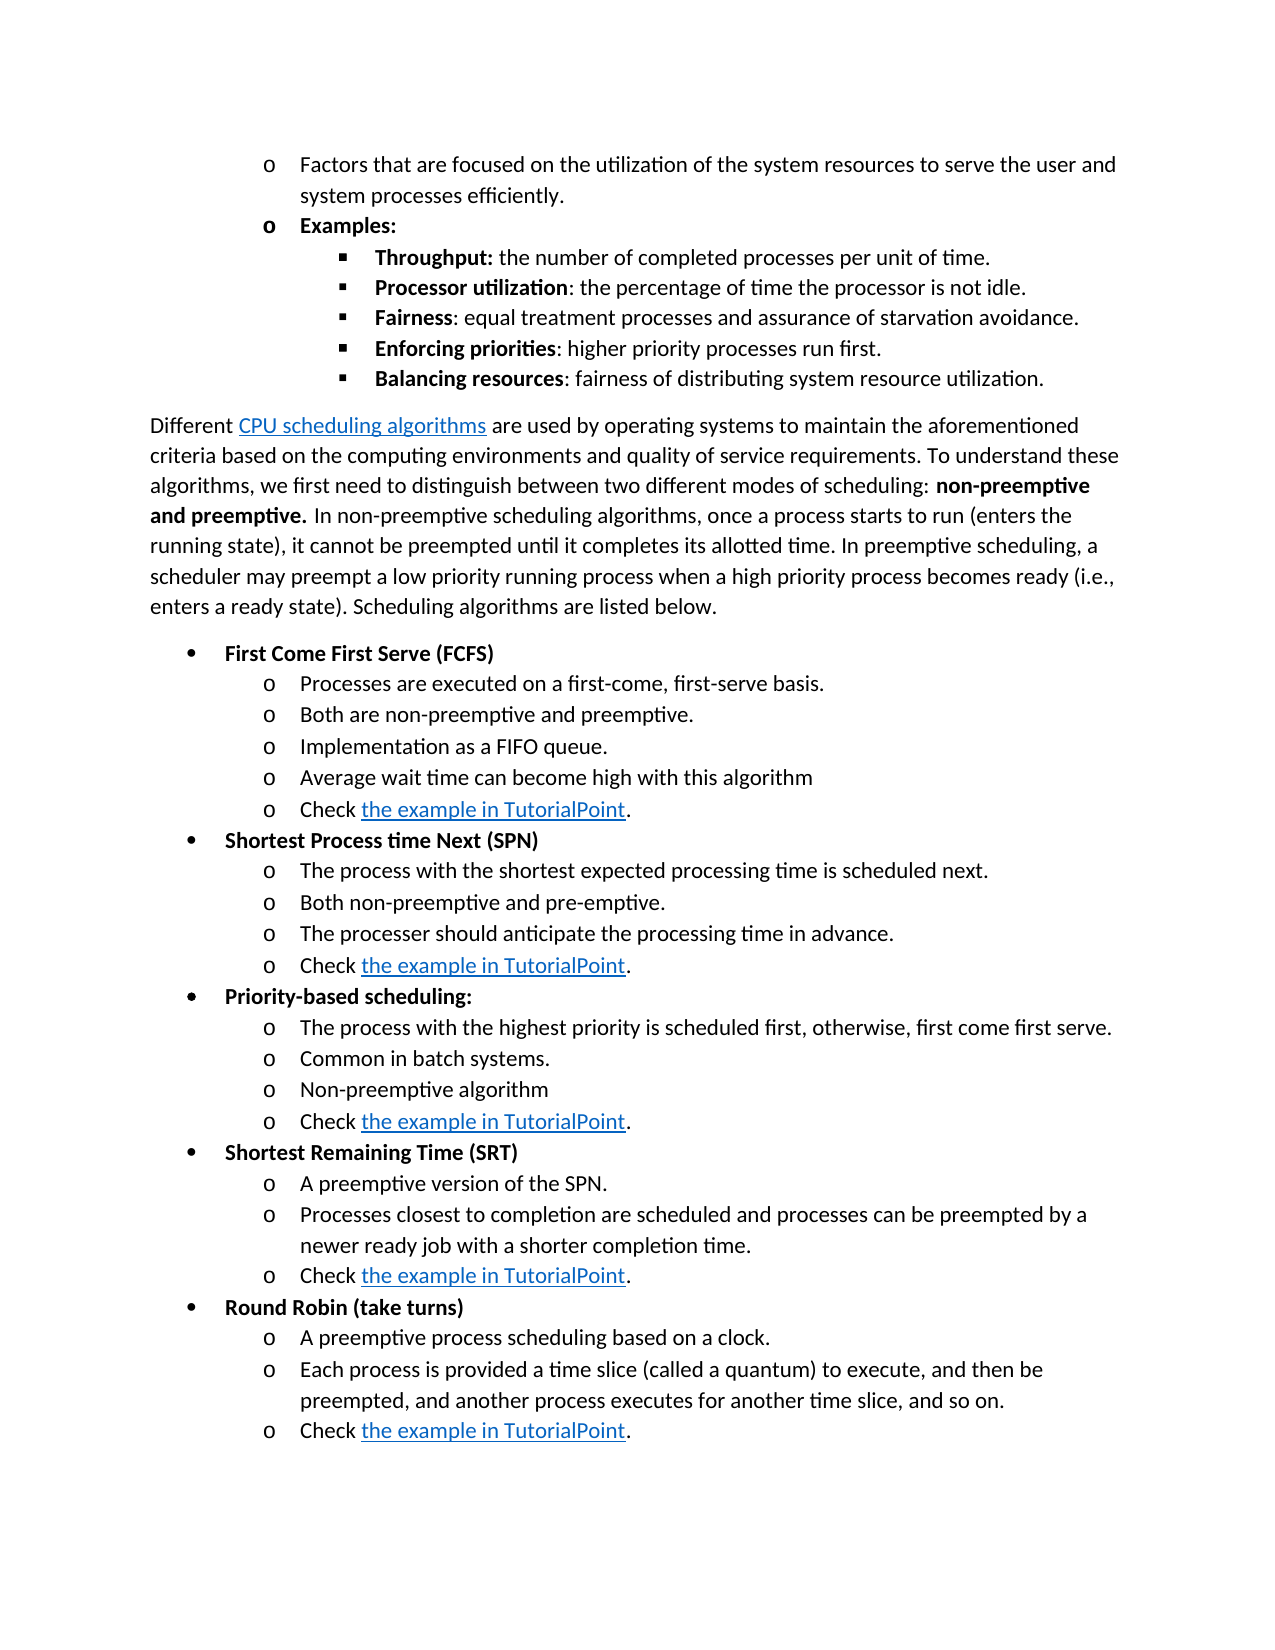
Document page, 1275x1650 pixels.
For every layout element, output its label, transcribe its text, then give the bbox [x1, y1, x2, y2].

list Common in batch systems. [262, 1044, 1125, 1073]
list Average wait time can become high with this algorithm [262, 763, 1125, 793]
list Non-preemptive algorithm [262, 1076, 1125, 1105]
list Examples: [262, 212, 1125, 241]
list The processer should anticipate the processing time in advance. [262, 919, 1125, 949]
list Processes closest to completion are scheduled and processes can be preempted by a newer ready job with a shorter completion time. [262, 1200, 1125, 1259]
list First Come First Serve (FCFS) [187, 639, 1125, 667]
list Throughput: the number of completed processes per unit of time. [337, 243, 1125, 271]
list Each process is provided a time slice (called a quantum) to execute, and then be preempted, and another process executes for another time slice, and so on. [262, 1355, 1125, 1414]
list Balancing resources: fairness of distributing system resource utilization. [337, 364, 1125, 392]
text Different CPU scheduling algorithms are used by operating systems to maintain the aforementioned criteria based on the computing environments and quality of service requirements. To understand these algorithms, we first need to distinguish between two different modes of scheduling: non-preemptive and preemptive. In non-preemptive scheduling algorithms, once a process starts to run (enters the running state), it cannot be preempted until it completes its allotted time. In preemptive scheduling, a scheduler may preempt a low priority running process when a high priority process becomes ready (i.e., enters a ready state). Scheduling algorithms are listed below. [150, 411, 1125, 620]
list Check the example in TutorialPoint. [262, 795, 1125, 824]
list Processor utilization: the percentage of time the processor is not idle. [337, 273, 1125, 301]
list Priority-based scheduling: [187, 982, 1125, 1010]
list Fairness: equal treatment processes and assurance of starvation avoidance. [337, 303, 1125, 331]
list Check the example in TutorialPoint. [262, 1416, 1125, 1446]
list Implementation as a FIFO queue. [262, 732, 1125, 761]
list Check the example in TutorialPoint. [262, 951, 1125, 980]
list The process with the highest priority is scheduled first, otherwise, first come first serve. [262, 1013, 1125, 1042]
list Shortest Remaining Time (SRT) [187, 1138, 1125, 1166]
list Check the example in TutorialPoint. [262, 1107, 1125, 1136]
list Round Robin (take turns) [187, 1293, 1125, 1321]
list Both are non-preemptive and preemptive. [262, 701, 1125, 730]
list The process with the shortest expected processing time is scheduled next. [262, 857, 1125, 886]
list A preemptive version of the SPN. [262, 1169, 1125, 1198]
list Enforcing priorities: higher priority processes run first. [337, 334, 1125, 362]
list Both non-preemptive and pre-emptive. [262, 888, 1125, 917]
list Shortest Process time Next (SPN) [187, 826, 1125, 854]
list Factors that are focused on the utilization of the system resources to serve the user and system processes efficiently. [262, 150, 1125, 209]
list Check the example in TutorialPoint. [262, 1262, 1125, 1291]
list Processes are executed on a first-come, first-serve basis. [262, 669, 1125, 698]
list A preemptive process scheduling based on a clock. [262, 1323, 1125, 1352]
